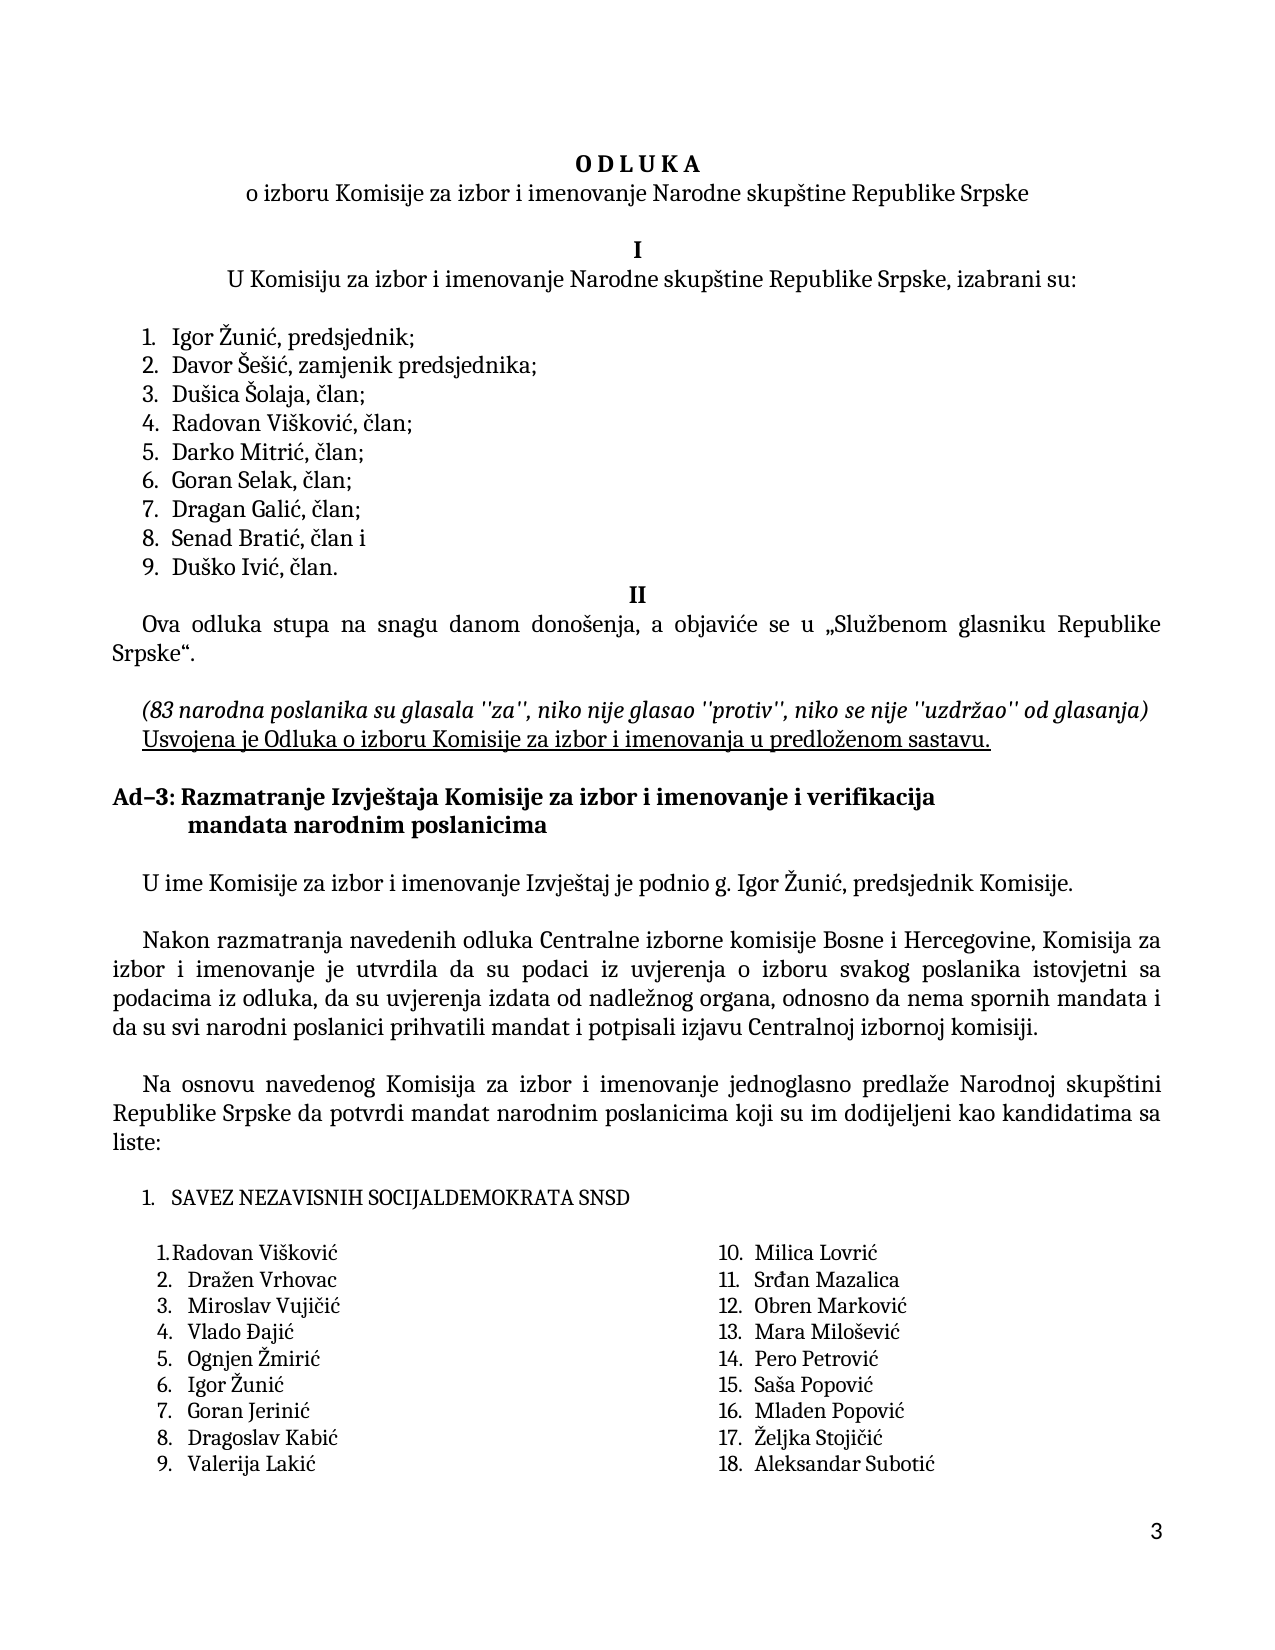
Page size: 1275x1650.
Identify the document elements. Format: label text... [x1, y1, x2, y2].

list Srđan Mazalica [719, 1266, 1162, 1293]
list Senad Bratić, član i [142, 524, 1162, 552]
list Mara Milošević [719, 1319, 1162, 1346]
list Vlado Đajić [157, 1319, 601, 1346]
text U Komisiju za izbor i imenovanje Narodne skupštine Republike Srpske, izabrani su: [112, 265, 1162, 294]
subtitle II [112, 581, 1162, 610]
list Igor Žunić, predsjednik; [142, 322, 1162, 351]
list Milica Lovrić [719, 1240, 1162, 1266]
list Goran Jerinić [157, 1398, 601, 1424]
list Željka Stojičić [719, 1424, 1162, 1451]
text o izboru Komisije za izbor i imenovanje Narodne skupštine Republike Srpske [112, 179, 1162, 207]
list Dušica Šolaja, član; [142, 380, 1162, 409]
list Radovan Višković [157, 1240, 601, 1266]
list Obren Marković [719, 1293, 1162, 1319]
subtitle Ad–3: Razmatranje Izvještaja Komisije za izbor i imenovanje i verifikacija [112, 782, 1162, 811]
list Dražen Vrhovac [157, 1266, 601, 1293]
text Nakon razmatranja navedenih odluka Centralne izborne komisije Bosne i Hercegovine, Komisija za izbor i imenovanje je utvrdila da su podaci iz uvjerenja o izboru svakog poslanika istovjetni sa podacima iz odluka, da su uvjerenja izdata od nadležnog organa, odnosno da nema spornih mandata i da su svi narodni poslanici prihvatili mandat i potpisali izjavu Centralnoj izbornoj komisiji. [112, 926, 1162, 1041]
text (83 narodna poslanika su glasala ''za'', niko nije glasao ''protiv'', niko se nije ''uzdržao'' od glasanja) [112, 696, 1162, 725]
list Goran Selak, član; [142, 466, 1162, 495]
list Duško Ivić, član. [142, 552, 1162, 581]
list Pero Petrović [719, 1346, 1162, 1372]
list Radovan Višković, član; [142, 409, 1162, 437]
list Igor Žunić [157, 1372, 601, 1398]
text Usvojena je Odluka o izboru Komisije za izbor i imenovanja u predloženom sastavu. [112, 725, 1162, 754]
list Saša Popović [719, 1372, 1162, 1398]
list Aleksandar Subotić [719, 1451, 1162, 1477]
list Davor Šešić, zamjenik predsjednika; [142, 351, 1162, 380]
list Valerija Lakić [157, 1451, 601, 1477]
subtitle mandata narodnim poslanicima [112, 811, 1162, 840]
list Dragan Galić, član; [142, 495, 1162, 524]
list Ognjen Žmirić [157, 1346, 601, 1372]
list Mladen Popović [719, 1398, 1162, 1424]
list Miroslav Vujičić [157, 1293, 601, 1319]
list SAVEZ NEZAVISNIH SOCIJALDEMOKRATA SNSD [142, 1185, 1162, 1211]
subtitle O D L U K A [112, 150, 1162, 179]
list Darko Mitrić, član; [142, 437, 1162, 466]
subtitle I [112, 236, 1162, 265]
text Ova odluka stupa na snagu danom donošenja, a objaviće se u „Službenom glasniku Republike Srpske“. [112, 610, 1162, 667]
text U ime Komisije za izbor i imenovanje Izvještaj je podnio g. Igor Žunić, predsjednik Komisije. [112, 869, 1162, 897]
list Dragoslav Kabić [157, 1424, 601, 1451]
text Na osnovu navedenog Komisija za izbor i imenovanje jednoglasno predlaže Narodnoj skupštini Republike Srpske da potvrdi mandat narodnim poslanicima koji su im dodijeljeni kao kandidatima sa liste: [112, 1070, 1162, 1156]
